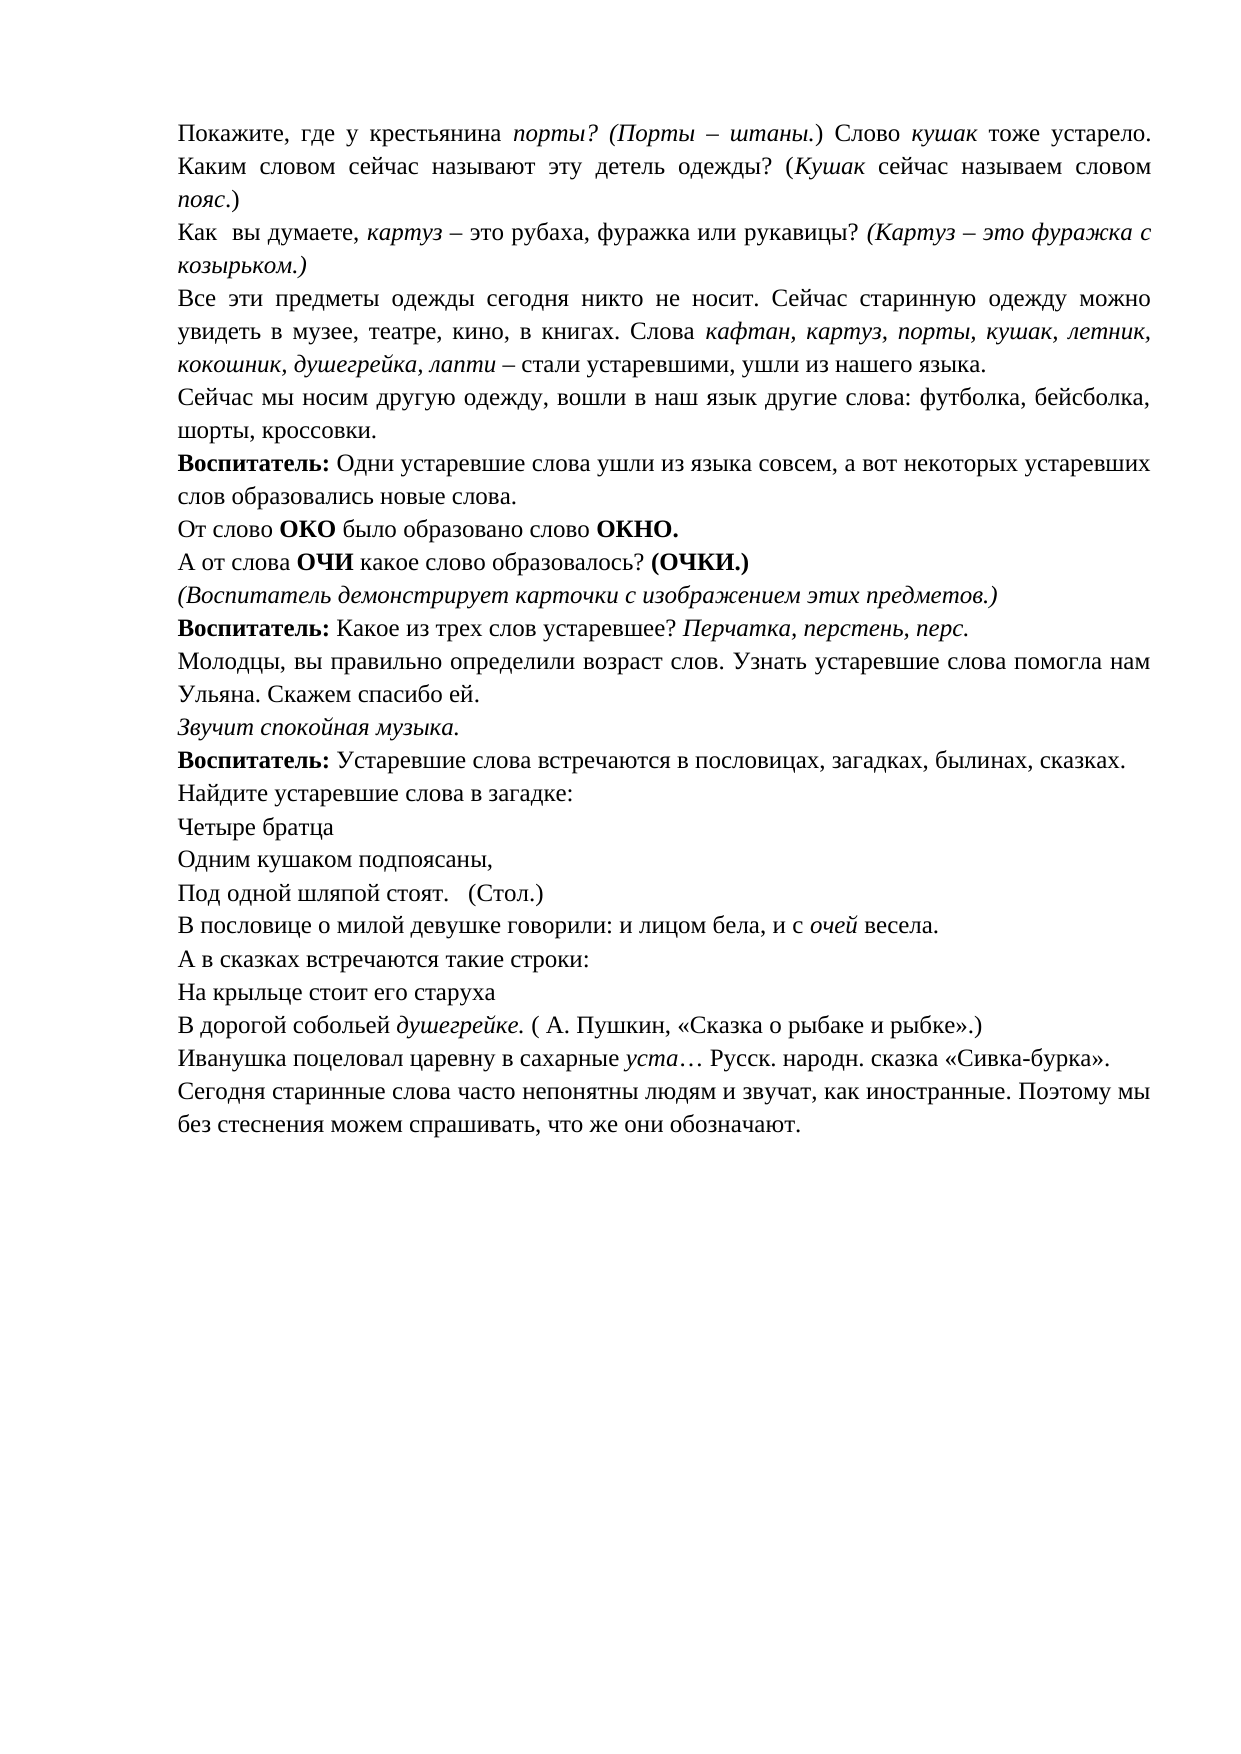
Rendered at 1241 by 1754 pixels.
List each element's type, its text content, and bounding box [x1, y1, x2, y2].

text На крыльце стоит его старуха [177, 977, 1152, 1005]
text Звучит спокойная музыка. [177, 712, 1152, 741]
text Как вы думаете, картуз – это рубаха, фуражка или рукавицы? (Картуз – это фуражка с козырьком.) [177, 217, 1152, 279]
text Сегодня старинные слова часто непонятны людям и звучат, как иностранные. Поэтому мы без стеснения можем спрашивать, что же они обозначают. [177, 1076, 1152, 1137]
text Четыре братца [177, 812, 1152, 840]
text Под одной шляпой стоят. (Стол.) [177, 878, 1152, 906]
text В пословице о милой девушке говорили: и лицом бела, и с очей весела. [177, 911, 1152, 939]
text Покажите, где у крестьянина порты? (Порты – штаны.) Слово кушак тоже устарело. Каким словом сейчас называют эту детель одежды? (Кушак сейчас называем словом пояс.) [177, 118, 1152, 213]
text Молодцы, вы правильно определили возраст слов. Узнать устаревшие слова помогла нам Ульяна. Скажем спасибо ей. [177, 646, 1152, 708]
text (Воспитатель демонстрирует карточки с изображением этих предметов.) [177, 580, 1152, 609]
text От слово ОКО было образовано слово ОКНО. [177, 514, 1152, 543]
text Воспитатель: Какое из трех слов устаревшее? Перчатка, перстень, перс. [177, 613, 1152, 642]
text Сейчас мы носим другую одежду, вошли в наш язык другие слова: футболка, бейсболка, шорты, кроссовки. [177, 382, 1152, 444]
text Одним кушаком подпоясаны, [177, 844, 1152, 873]
text Все эти предметы одежды сегодня никто не носит. Сейчас старинную одежду можно увидеть в музее, театре, кино, в книгах. Слова кафтан, картуз, порты, кушак, летник, кокошник, душегрейка, лапти – стали устаревшими, ушли из нашего языка. [177, 283, 1152, 378]
text А от слова ОЧИ какое слово образовалось? (ОЧКИ.) [177, 547, 1152, 576]
text Найдите устаревшие слова в загадке: [177, 778, 1152, 807]
text Воспитатель: Одни устаревшие слова ушли из языка совсем, а вот некоторых устаревших слов образовались новые слова. [177, 448, 1152, 510]
text Воспитатель: Устаревшие слова встречаются в пословицах, загадках, былинах, сказках. [177, 746, 1152, 774]
text В дорогой собольей душегрейке. ( А. Пушкин, «Сказка о рыбаке и рыбке».) [177, 1010, 1152, 1038]
text А в сказках встречаются такие строки: [177, 944, 1152, 972]
text Иванушка поцеловал царевну в сахарные уста… Русск. народн. сказка «Сивка-бурка». [177, 1043, 1152, 1071]
